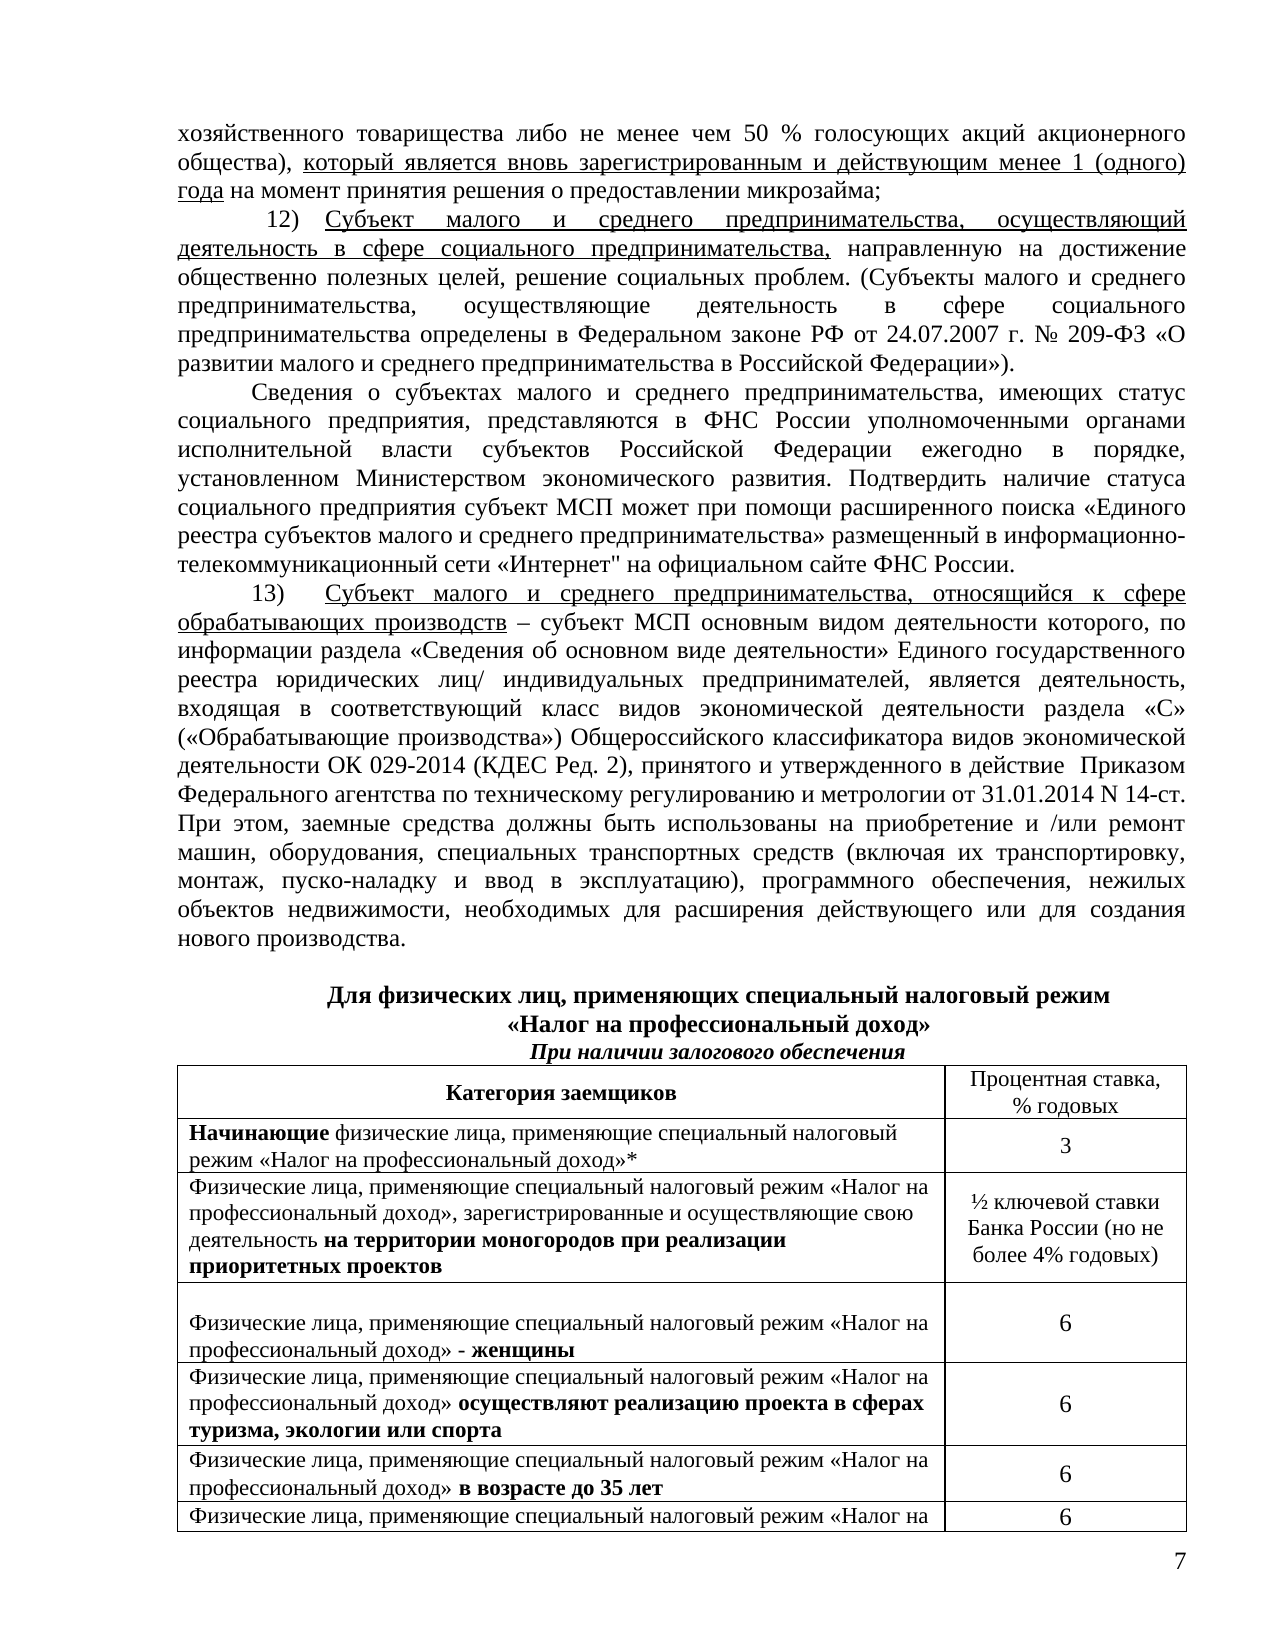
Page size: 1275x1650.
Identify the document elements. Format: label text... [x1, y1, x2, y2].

text Для физических лиц, применяющих специальный налоговый режим [177, 981, 1186, 1009]
table_cell 6 [946, 1283, 1186, 1362]
text «Налог на профессиональный доход» [177, 1009, 1186, 1038]
table_header Категория заемщиков [178, 1066, 944, 1118]
table_cell Физические лица, применяющие специальный налоговый режим «Налог на профессиональный доход» в возрасте до 35 лет [178, 1446, 944, 1501]
table_cell ½ ключевой ставки Банка России (но не более 4% годовых) [946, 1173, 1186, 1282]
table_cell Физические лица, применяющие специальный налоговый режим «Налог на профессиональный доход», зарегистрированные и осуществляющие свою деятельность на территории моногородов при реализации приоритетных проектов [178, 1173, 944, 1282]
table_cell Начинающие физические лица, применяющие специальный налоговый режим «Налог на профессиональный доход»* [178, 1119, 944, 1172]
table_cell Физические лица, применяющие специальный налоговый режим «Налог на профессиональный доход» осуществляют реализацию проекта в сферах туризма, экологии или спорта [178, 1363, 944, 1444]
list Субъект малого и среднего предпринимательства, относящийся к сфере обрабатывающих производств – субъект МСП основным видом деятельности которого, по информации раздела «Сведения об основном виде деятельности» Единого государственного реестра юридических лиц/ индивидуальных предпринимателей, является деятельность, входящая в соответствующий класс видов экономической деятельности раздела «С» («Обрабатывающие производства») Общероссийского классификатора видов экономической деятельности ОК 029-2014 (КДЕС Ред. 2), принятого и утвержденного в действие Приказом Федерального агентства по техническому регулированию и метрологии от 31.01.2014 N 14-ст. При этом, заемные средства должны быть использованы на приобретение и /или ремонт машин, оборудования, специальных транспортных средств (включая их транспортировку, монтаж, пуско-наладку и ввод в эксплуатацию), программного обеспечения, нежилых объектов недвижимости, необходимых для расширения действующего или для создания нового производства. [177, 578, 1186, 952]
table_header Процентная ставка, % годовых [946, 1066, 1186, 1118]
table_cell 3 [946, 1119, 1186, 1172]
table_cell Физические лица, применяющие специальный налоговый режим «Налог на профессиональный доход» - женщины [178, 1283, 944, 1362]
table_cell 6 [946, 1502, 1186, 1531]
list Сведения о субъектах малого и среднего предпринимательства, имеющих статус социального предприятия, представляются в ФНС России уполномоченными органами исполнительной власти субъектов Российской Федерации ежегодно в порядке, установленном Министерством экономического развития. Подтвердить наличие статуса социального предприятия субъект МСП может при помощи расширенного поиска «Единого реестра субъектов малого и среднего предпринимательства» размещенный в информационно-телекоммуникационный сети «Интернет" на официальном сайте ФНС России. [177, 377, 1186, 578]
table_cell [178, 1502, 944, 1531]
list Субъект малого и среднего предпринимательства, осуществляющий деятельность в сфере социального предпринимательства, направленную на достижение общественно полезных целей, решение социальных проблем. (Субъекты малого и среднего предпринимательства, осуществляющие деятельность в сфере социального предпринимательства определены в Федеральном законе РФ от 24.07.2007 г. № 209-ФЗ «О развитии малого и среднего предпринимательства в Российской Федерации»). [177, 204, 1186, 377]
table_cell 6 [946, 1363, 1186, 1444]
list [177, 118, 1186, 204]
text При наличии залогового обеспечения [177, 1038, 1186, 1064]
table_cell 6 [946, 1446, 1186, 1501]
